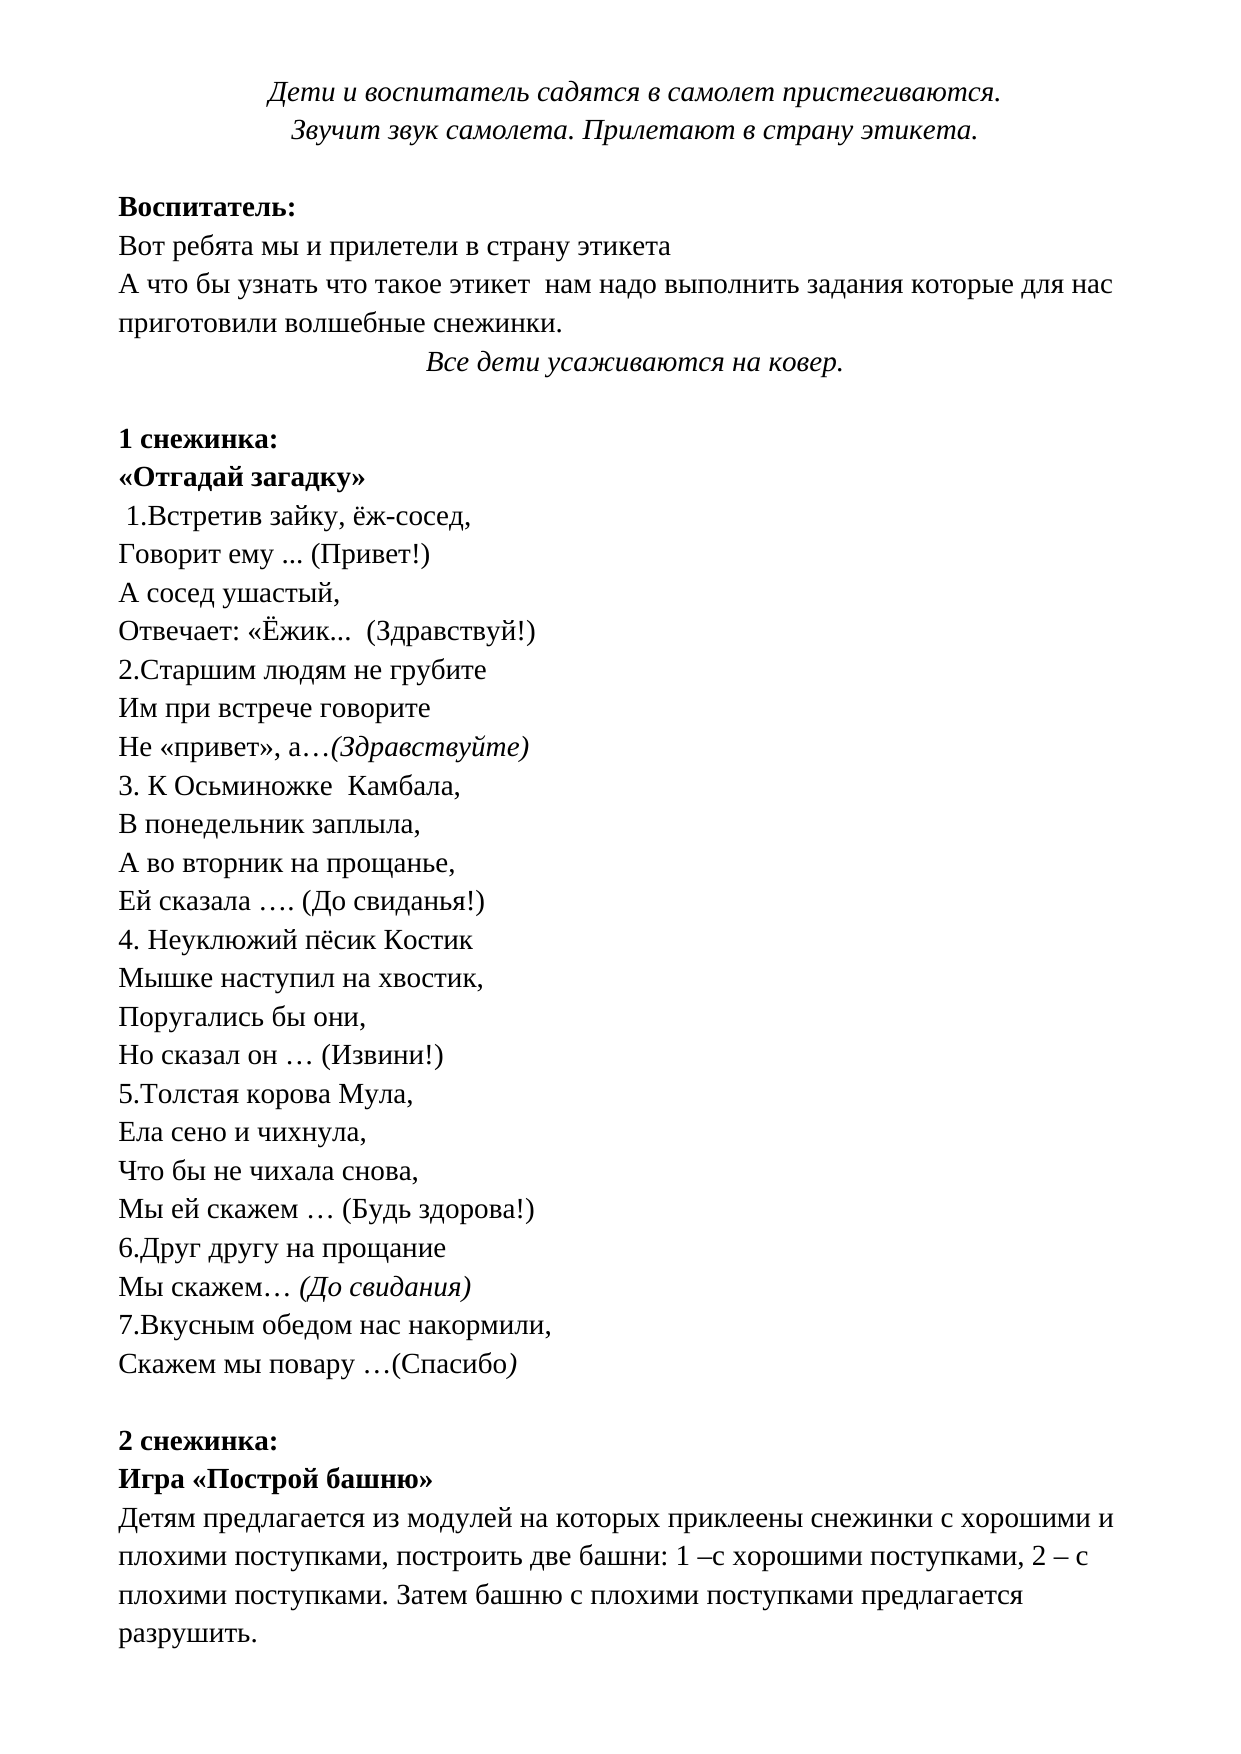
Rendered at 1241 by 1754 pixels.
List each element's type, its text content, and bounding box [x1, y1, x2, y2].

text Ела сено и чихнула, [118, 1114, 1152, 1148]
text 2 снежинка: [118, 1423, 1152, 1456]
text Вот ребята мы и прилетели в страну этикета [118, 228, 1152, 262]
text 1 снежинка: [118, 421, 1152, 454]
text Отвечает: «Ёжик... (Здравствуй!) [118, 613, 1152, 647]
text Все дети усаживаются на ковер. [118, 344, 1152, 377]
text Что бы не чихала снова, [118, 1153, 1152, 1187]
text «Отгадай загадку» [118, 459, 1152, 493]
text Воспитатель: [118, 189, 1152, 223]
text Мы скажем… (До свидания) [118, 1269, 1152, 1302]
text Игра «Построй башню» [118, 1461, 1152, 1495]
text 5.Толстая корова Мула, [118, 1076, 1152, 1109]
text Звучит звук самолета. Прилетают в страну этикета. [118, 112, 1152, 146]
text Но сказал он … (Извини!) [118, 1037, 1152, 1071]
text Дети и воспитатель садятся в самолет пристегиваются. [118, 74, 1152, 107]
text 3. К Осьминожке Камбала, [118, 768, 1152, 801]
text В понедельник заплыла, [118, 806, 1152, 840]
text Детям предлагается из модулей на которых приклеены снежинки с хорошими и плохими поступками, построить две башни: 1 –с хорошими поступками, 2 – с плохими поступками. Затем башню с плохими поступками предлагается разрушить. [118, 1500, 1152, 1649]
text Ей сказала …. (До свиданья!) [118, 883, 1152, 917]
text Скажем мы повару …(Спасибо) [118, 1346, 1152, 1379]
text Говорит ему ... (Привет!) [118, 536, 1152, 570]
text А что бы узнать что такое этикет нам надо выполнить задания которые для нас приготовили волшебные снежинки. [118, 267, 1152, 339]
text А сосед ушастый, [118, 575, 1152, 608]
text 4. Неуклюжий пёсик Костик [118, 922, 1152, 955]
text Мы ей скажем … (Будь здорова!) [118, 1192, 1152, 1225]
text 2.Старшим людям не грубите Им при встрече говорите Не «привет», а…(Здравствуйте) [118, 652, 1152, 763]
text Поругались бы они, [118, 999, 1152, 1032]
text А во вторник на прощанье, [118, 845, 1152, 878]
text 7.Вкусным обедом нас накормили, [118, 1307, 1152, 1341]
text 6.Друг другу на прощание [118, 1230, 1152, 1264]
text 1.Встретив зайку, ёж-сосед, [118, 498, 1152, 531]
text Мышке наступил на хвостик, [118, 960, 1152, 994]
